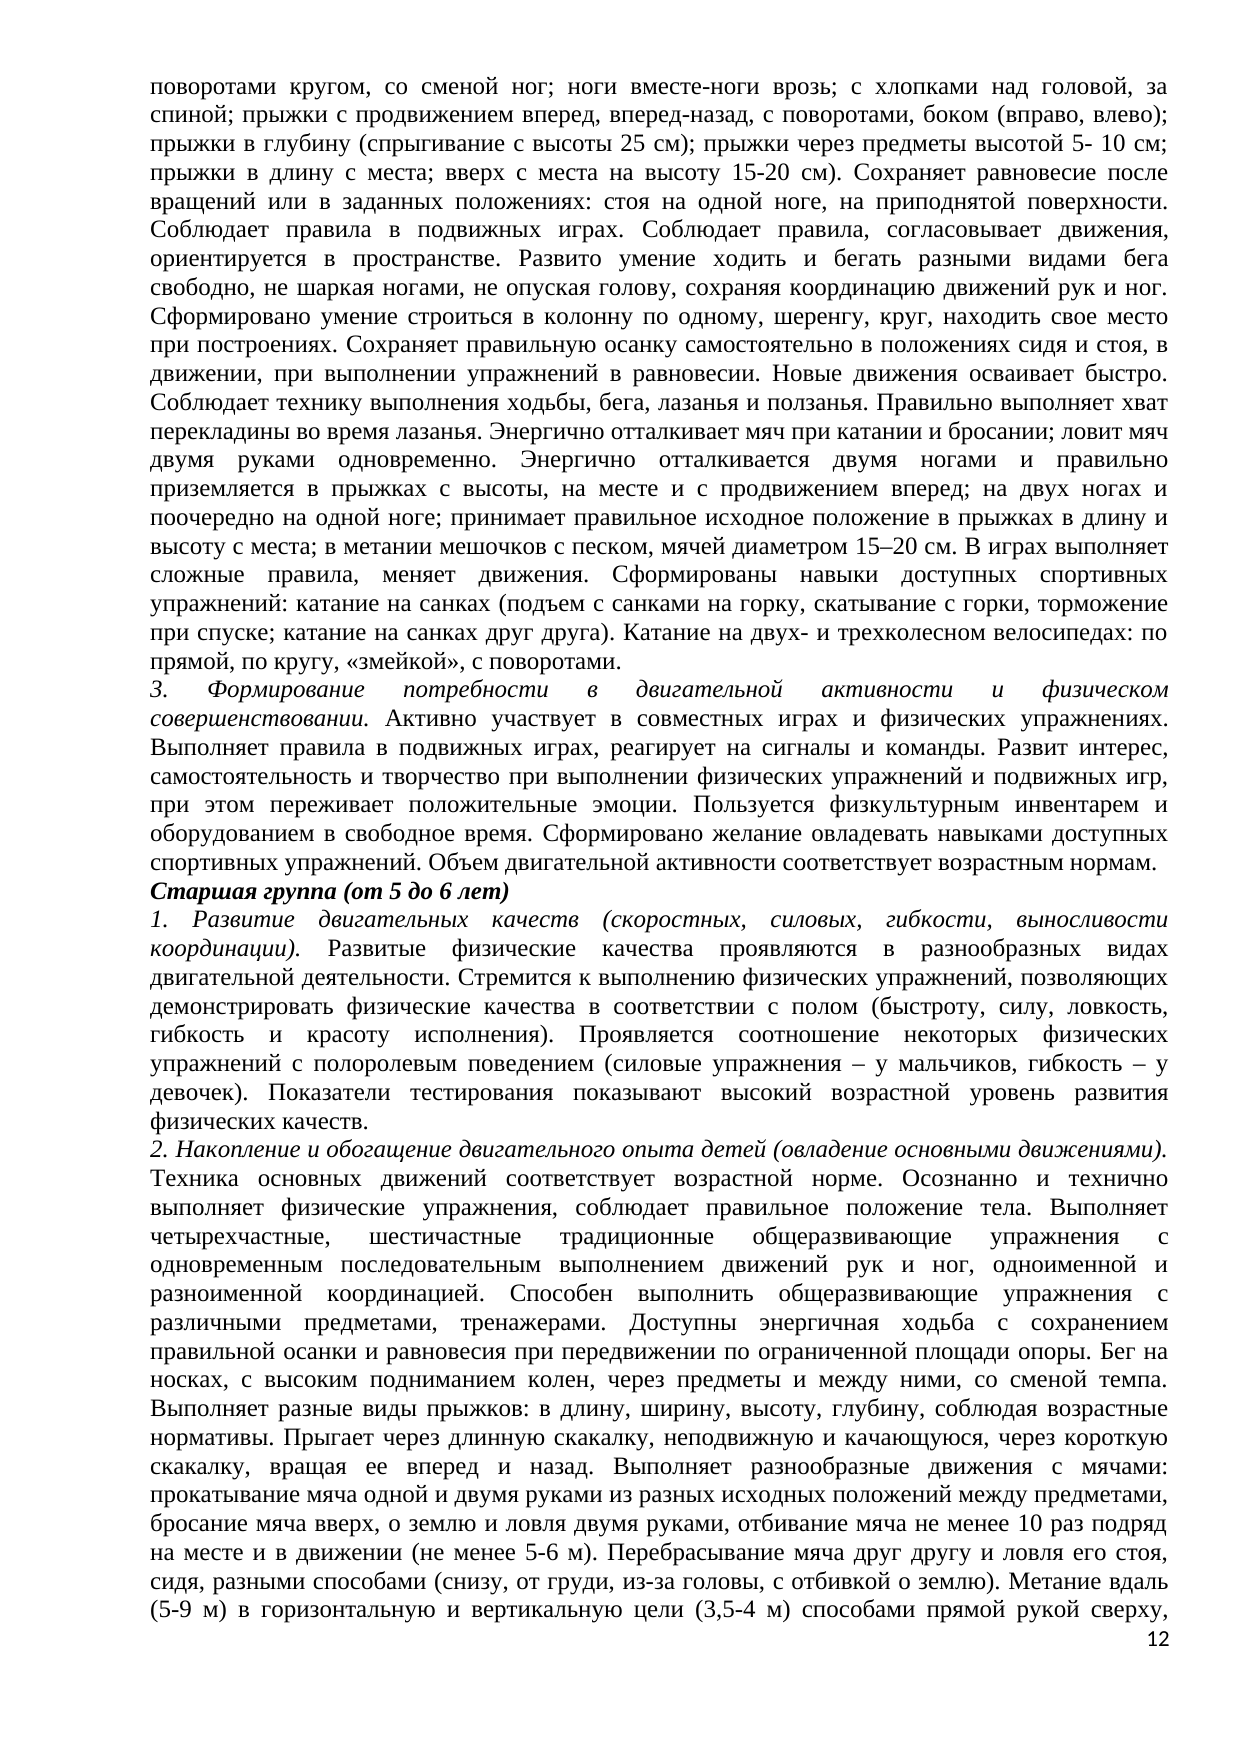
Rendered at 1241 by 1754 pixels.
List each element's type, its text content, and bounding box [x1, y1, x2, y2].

text 3. Формирование потребности в двигательной активности и физическом совершенствовании. Активно участвует в совместных играх и физических упражнениях. Выполняет правила в подвижных играх, реагирует на сигналы и команды. Развит интерес, самостоятельность и творчество при выполнении физических упражнений и подвижных игр, при этом переживает положительные эмоции. Пользуется физкультурным инвентарем и оборудованием в свободное время. Сформировано желание овладевать навыками доступных спортивных упражнений. Объем двигательной активности соответствует возрастным нормам. [150, 674, 1169, 876]
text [150, 71, 1169, 674]
text 1. Развитие двигательных качеств (скоростных, силовых, гибкости, выносливости координации). Развитые физические качества проявляются в разнообразных видах двигательной деятельности. Стремится к выполнению физических упражнений, позволяющих демонстрировать физические качества в соответствии с полом (быстроту, силу, ловкость, гибкость и красоту исполнения). Проявляется соотношение некоторых физических упражнений с полоролевым поведением (силовые упражнения – у мальчиков, гибкость – у девочек). Показатели тестирования показывают высокий возрастной уровень развития физических качеств. [150, 904, 1169, 1134]
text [150, 1134, 1169, 1623]
text Старшая группа (от 5 до 6 лет) [150, 876, 1169, 904]
